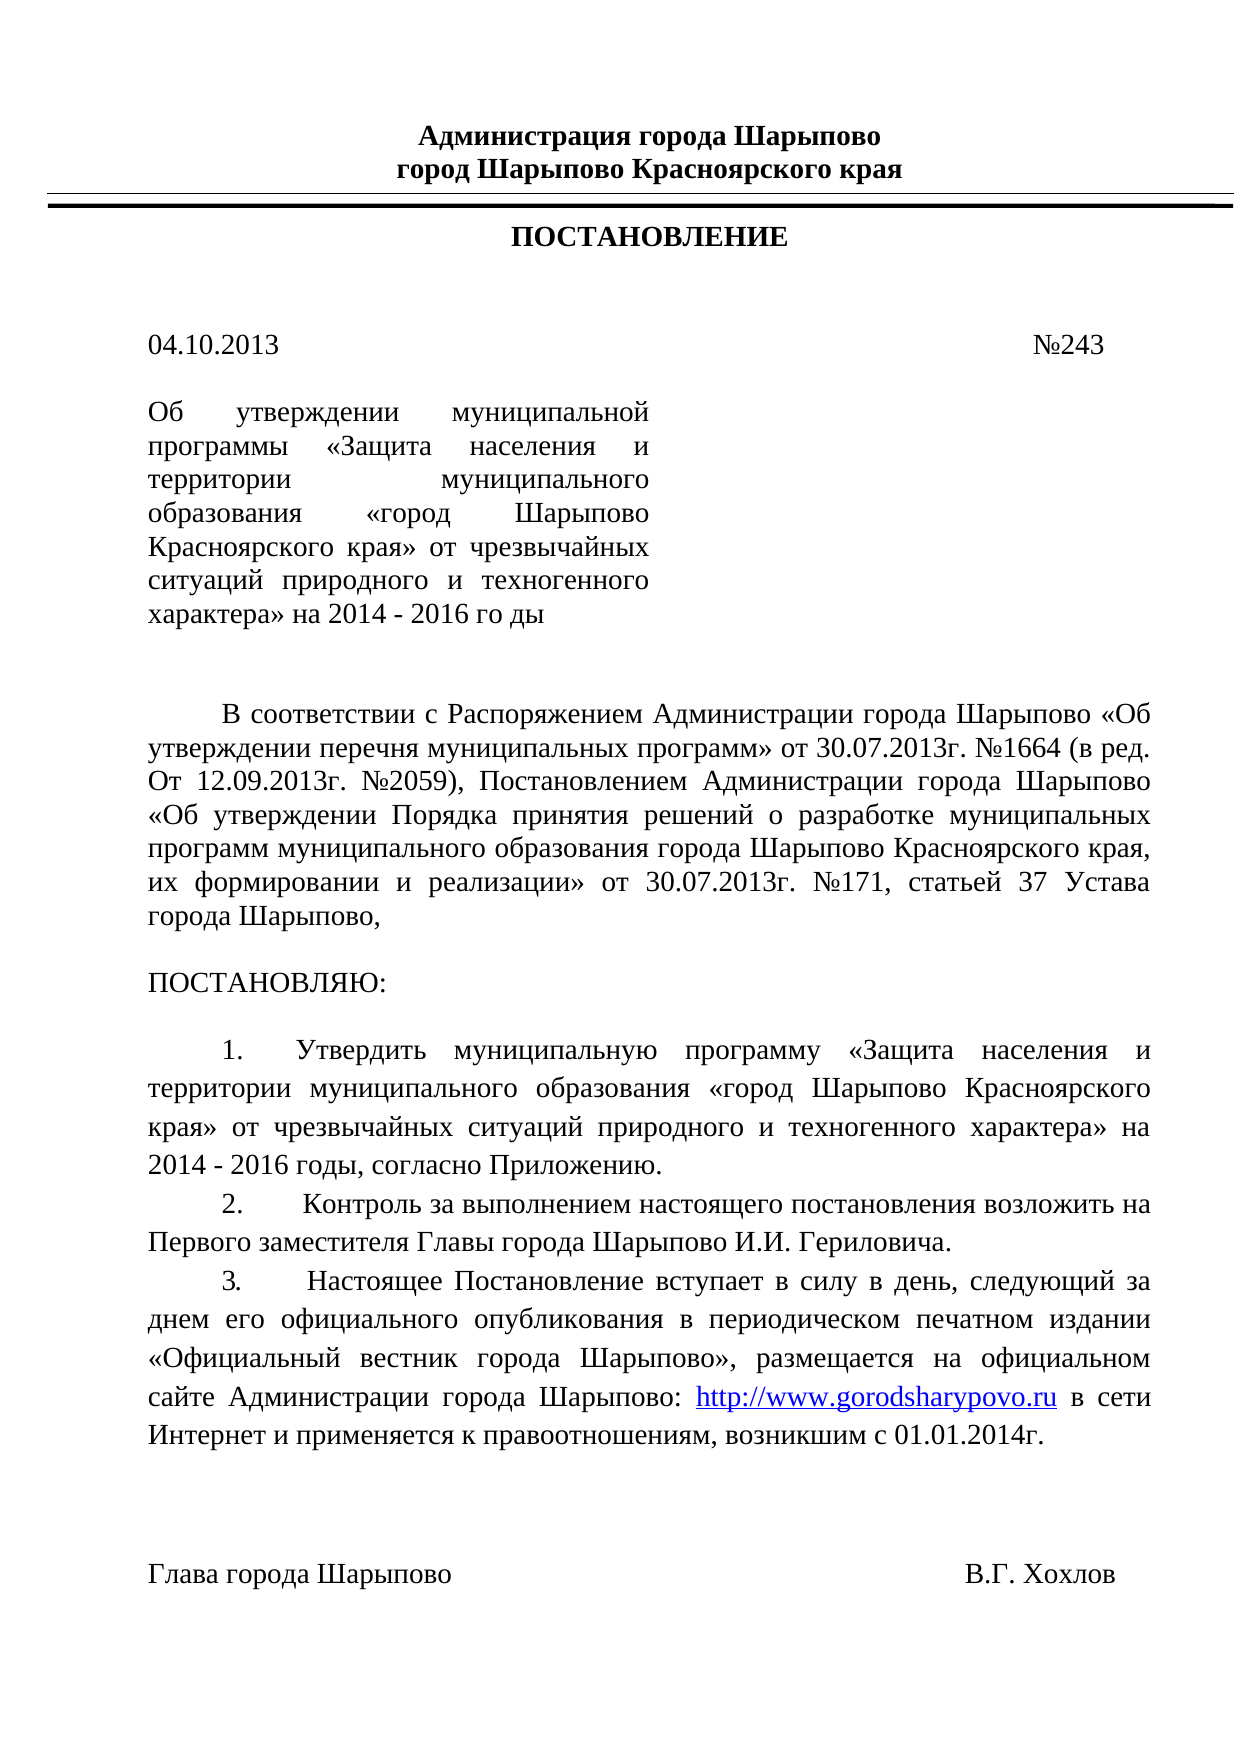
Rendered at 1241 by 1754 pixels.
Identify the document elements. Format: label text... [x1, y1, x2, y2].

text Администрация города Шарыпово [148, 118, 1152, 152]
text Глава города Шарыпово В.Г. Хохлов [148, 1556, 1152, 1590]
text город Шарыпово Красноярского края [148, 152, 1152, 185]
text В соответствии с Распоряжением Администрации города Шарыпово «Об утверждении перечня муниципальных программ» от 30.07.2013г. №1664 (в ред. От 12.09.2013г. №2059), Постановлением Администрации города Шарыпово «Об утверждении Порядка принятия решений о разработке муниципальных программ муниципального образования города Шарыпово Красноярского края, их формировании и реализации» от 30.07.2013г. №171, статьей 37 Устава города Шарыпово, [148, 696, 1152, 931]
text ПОСТАНОВЛЯЮ: [148, 965, 1152, 998]
list Контроль за выполнением настоящего постановления возложить на Первого заместителя Главы города Шарыпово И.И. Гериловича. [148, 1186, 1152, 1258]
list Настоящее Постановление вступает в силу в день, следующий за днем его официального опубликования в периодическом печатном издании «Официальный вестник города Шарыпово», размещается на официальном сайте Администрации города Шарыпово: http://www.gorodsharypovo.ru в сети Интернет и применяется к правоотношениям, возникшим с 01.01.2014г. [148, 1263, 1152, 1451]
text Об утверждении муниципальной программы «Защита населения и территории муниципального образования «город Шарыпово Красноярского края» от чрезвычайных ситуаций природного и техногенного характера» на 2014 - 2016 го ды [148, 394, 649, 629]
list Утвердить муниципальную программу «Защита населения и территории муниципального образования «город Шарыпово Красноярского края» от чрезвычайных ситуаций природного и техногенного характера» на 2014 - 2016 годы, согласно Приложению. [148, 1032, 1152, 1181]
text 04.10.2013 №243 [148, 327, 1152, 361]
text ПОСТАНОВЛЕНИЕ [148, 219, 1152, 252]
